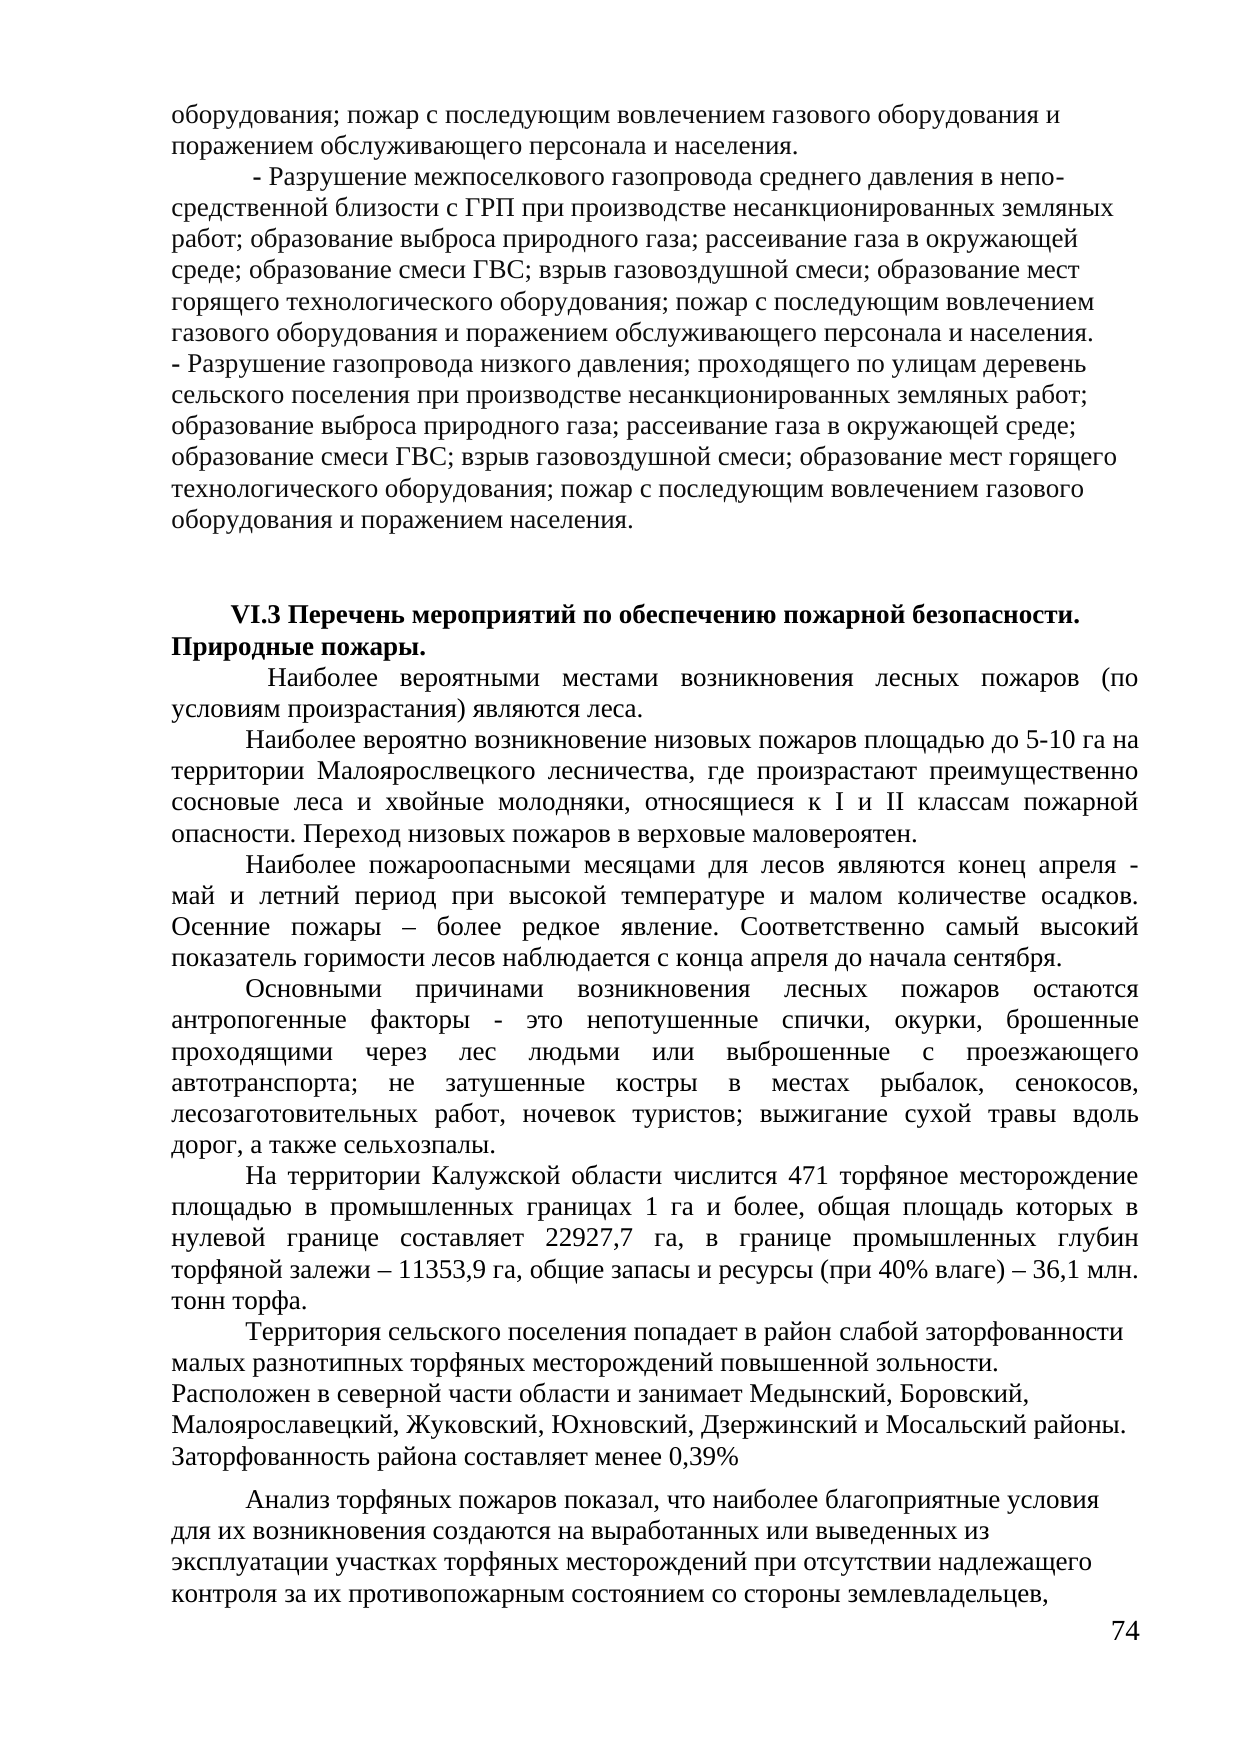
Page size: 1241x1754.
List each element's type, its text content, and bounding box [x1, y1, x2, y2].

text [171, 98, 1140, 160]
text Территория сельского поселения попадает в район слабой заторфованности малых разнотипных торфяных месторождений повышенной зольности. Расположен в северной части области и занимает Медынский, Боровский, Малоярославецкий, Жуковский, Юхновский, Дзержинский и Мосальский районы. Заторфованность района составляет менее 0,39% [171, 1315, 1140, 1471]
text Наиболее пожароопасными месяцами для лесов являются конец апреля - май и летний период при высокой температуре и малом количестве осадков. Осенние пожары – более редкое явление. Соответственно самый высокий показатель горимости лесов наблюдается с конца апреля до начала сентября. [171, 848, 1140, 972]
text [171, 1483, 1140, 1608]
text Основными причинами возникновения лесных пожаров остаются антропогенные факторы - это непотушенные спички, окурки, брошенные проходящими через лес людьми или выброшенные с проезжающего автотранспорта; не затушенные костры в местах рыбалок, сенокосов, лесозаготовительных работ, ночевок туристов; выжигание сухой травы вдоль дорог, а также сельхозпалы. [171, 972, 1140, 1159]
text - Разрушение межпоселкового газопровода среднего давления в непосредственной близости с ГРП при производстве несанкционированных земляных работ; образование выброса природного газа; рассеивание газа в окружающей среде; образование смеси ГВС; взрыв газовоздушной смеси; образование мест горящего технологического оборудования; пожар с последующим вовлечением газового оборудования и поражением обслуживающего персонала и населения. [171, 160, 1140, 347]
subtitle VI.3 Перечень мероприятий по обеспечению пожарной безопасности. [171, 599, 1140, 630]
text - Разрушение газопровода низкого давления; проходящего по улицам деревень сельского поселения при производстве несанкционированных земляных работ; образование выброса природного газа; рассеивание газа в окружающей среде; образование смеси ГВС; взрыв газовоздушной смеси; образование мест горящего технологического оборудования; пожар с последующим вовлечением газового оборудования и поражением населения. [171, 347, 1140, 534]
text Природные пожары. [171, 630, 1140, 661]
text Наиболее вероятно возникновение низовых пожаров площадью до 5-10 га на территории Малоярослвецкого лесничества, где произрастают преимущественно сосновые леса и хвойные молодняки, относящиеся к I и II классам пожарной опасности. Переход низовых пожаров в верховые маловероятен. [171, 723, 1140, 848]
text На территории Калужской области числится 471 торфяное месторождение площадью в промышленных границах 1 га и более, общая площадь которых в нулевой границе составляет 22927,7 га, в границе промышленных глубин торфяной залежи – 11353,9 га, общие запасы и ресурсы (при 40% влаге) – 36,1 млн. тонн торфа. [171, 1159, 1140, 1315]
text Наиболее вероятными местами возникновения лесных пожаров (по условиям произрастания) являются леса. [171, 661, 1140, 723]
